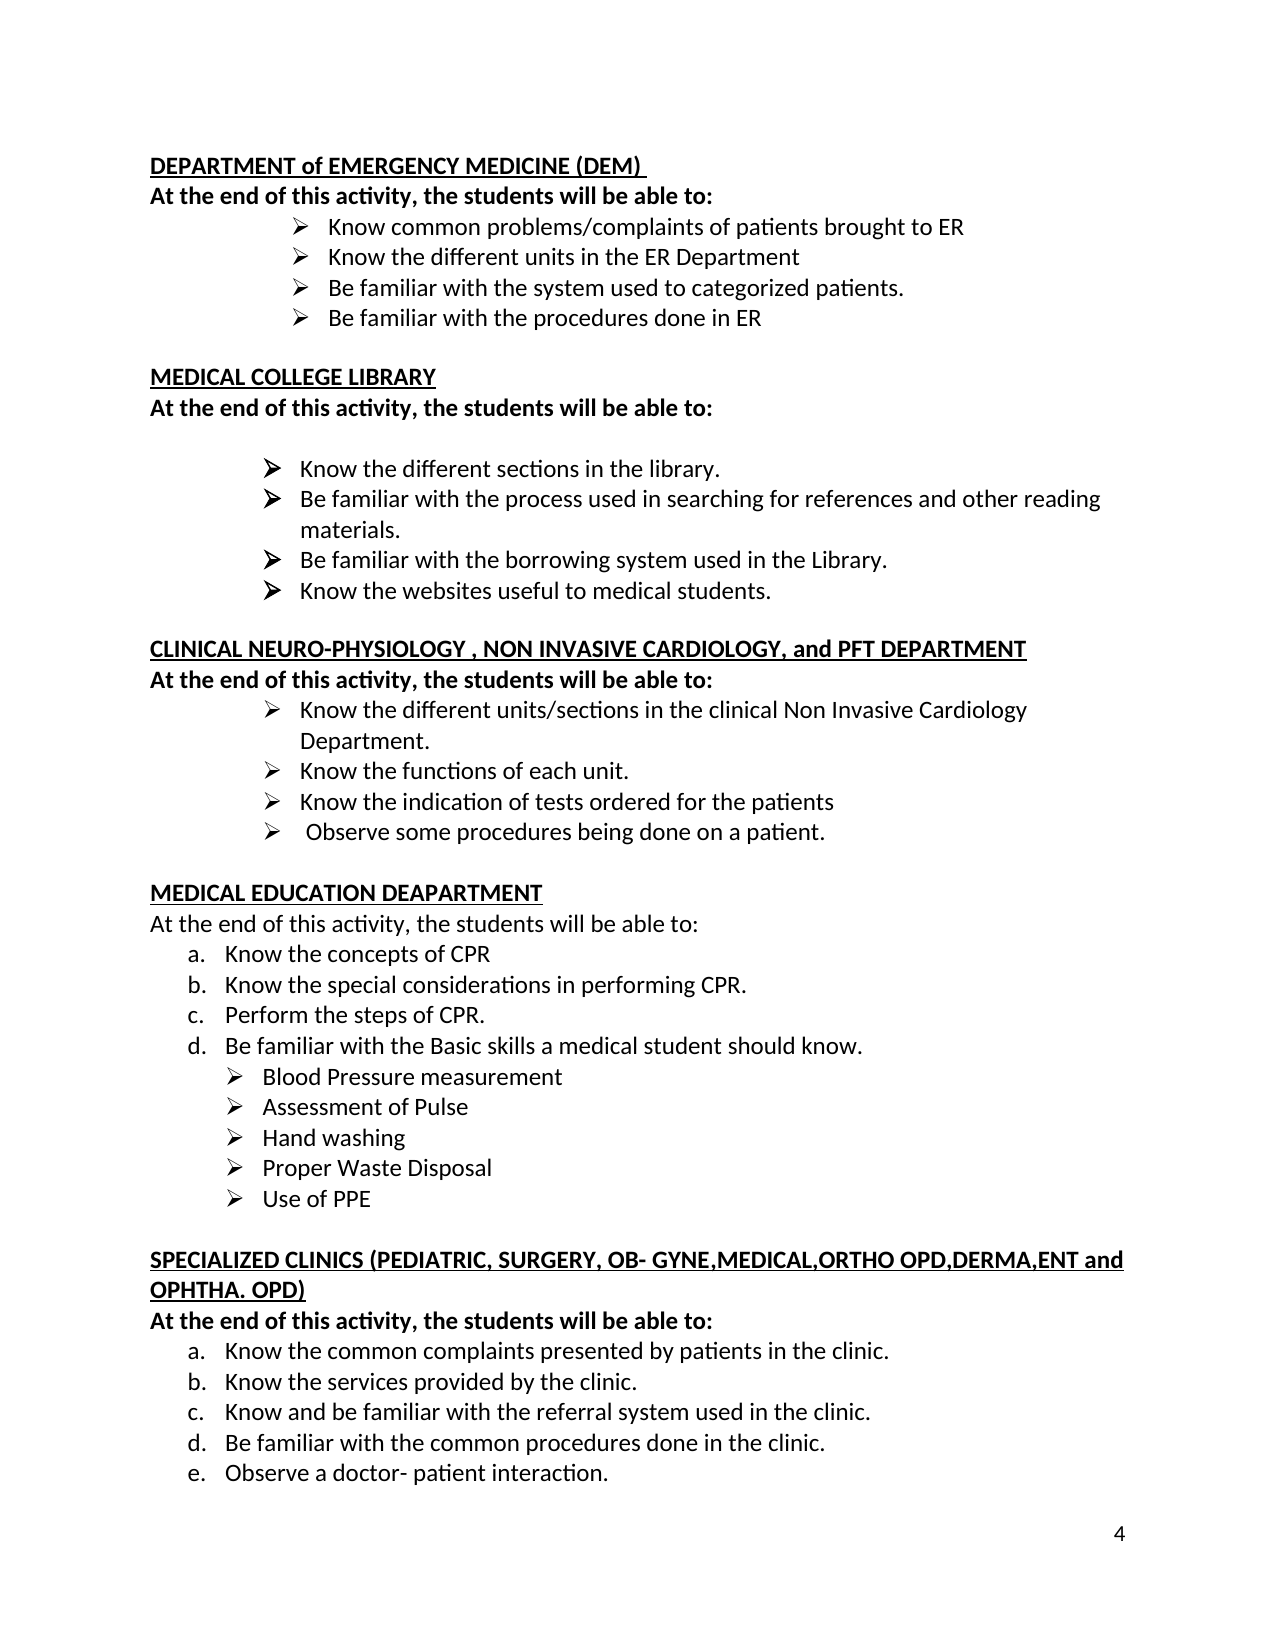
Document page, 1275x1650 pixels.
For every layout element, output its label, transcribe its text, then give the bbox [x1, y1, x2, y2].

text MEDICAL EDUCATION DEAPARTMENT [150, 877, 1125, 908]
list Observe a doctor- patient interaction. [187, 1457, 1125, 1488]
list Know the services provided by the clinic. [187, 1366, 1125, 1396]
text At the end of this activity, the students will be able to: [150, 664, 1125, 694]
list Be familiar with the system used to categorized patients. [291, 272, 1125, 303]
text SPECIALIZED CLINICS (PEDIATRIC, SURGERY, OB- GYNE,MEDICAL,ORTHO OPD,DERMA,ENT and OPHTHA. OPD) [150, 1244, 1125, 1305]
list Know the different units in the ER Department [291, 242, 1125, 272]
text DEPARTMENT of EMERGENCY MEDICINE (DEM) [150, 150, 1125, 181]
list Know the special considerations in performing CPR. [187, 969, 1125, 999]
list Perform the steps of CPR. [187, 999, 1125, 1030]
list Be familiar with the common procedures done in the clinic. [187, 1427, 1125, 1457]
list Observe some procedures being done on a patient. [262, 816, 1125, 847]
list Know the functions of each unit. [262, 755, 1125, 786]
text At the end of this activity, the students will be able to: [150, 908, 1125, 938]
list Know the common complaints presented by patients in the clinic. [187, 1335, 1125, 1366]
list Be familiar with the process used in searching for references and other reading materials. [262, 483, 1125, 544]
list Assessment of Pulse [225, 1091, 1125, 1122]
text CLINICAL NEURO-PHYSIOLOGY , NON INVASIVE CARDIOLOGY, and PFT DEPARTMENT [150, 633, 1125, 664]
text MEDICAL COLLEGE LIBRARY [150, 361, 1125, 392]
list Hand washing [225, 1122, 1125, 1152]
list Know the different units/sections in the clinical Non Invasive Cardiology Department. [262, 694, 1125, 755]
text At the end of this activity, the students will be able to: [150, 1305, 1125, 1335]
list Know the different sections in the library. [262, 453, 1125, 483]
list Know the websites useful to medical students. [262, 575, 1125, 605]
list Blood Pressure measurement [225, 1061, 1125, 1091]
list Know the concepts of CPR [187, 938, 1125, 969]
list Be familiar with the procedures done in ER [291, 303, 1125, 333]
text At the end of this activity, the students will be able to: [150, 392, 1125, 422]
list Be familiar with the Basic skills a medical student should know. [187, 1030, 1125, 1061]
list Proper Waste Disposal [225, 1152, 1125, 1183]
list Know the indication of tests ordered for the patients [262, 786, 1125, 816]
text At the end of this activity, the students will be able to: [150, 181, 1125, 211]
list Use of PPE [225, 1183, 1125, 1213]
list Know common problems/complaints of patients brought to ER [291, 211, 1125, 242]
list Know and be familiar with the referral system used in the clinic. [187, 1396, 1125, 1427]
list Be familiar with the borrowing system used in the Library. [262, 544, 1125, 575]
